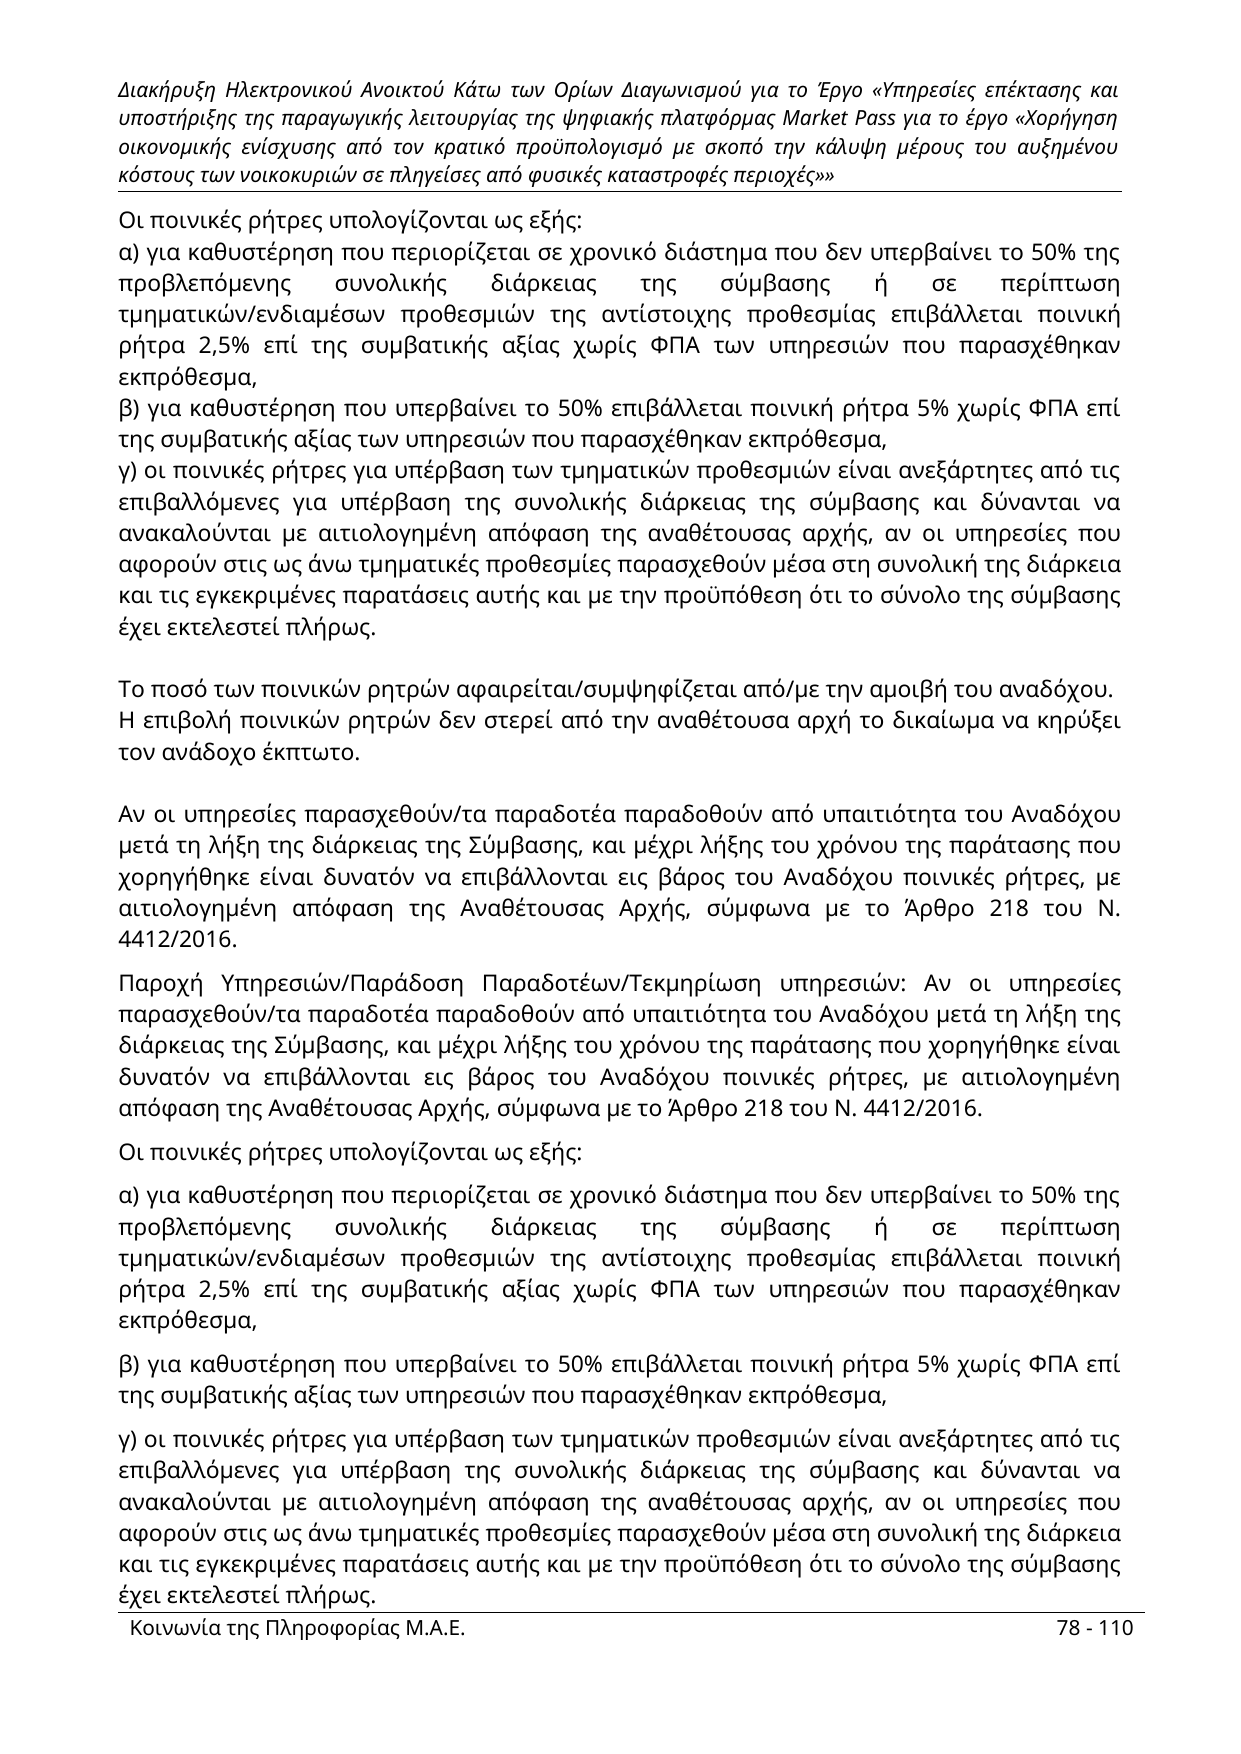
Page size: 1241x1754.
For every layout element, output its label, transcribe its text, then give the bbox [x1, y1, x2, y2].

text β) για καθυστέρηση που υπερβαίνει το 50% επιβάλλεται ποινική ρήτρα 5% χωρίς ΦΠΑ επί της συμβατικής αξίας των υπηρεσιών που παρασχέθηκαν εκπρόθεσμα, [118, 1348, 1122, 1411]
text Παροχή Υπηρεσιών/Παράδοση Παραδοτέων/Τεκμηρίωση υπηρεσιών: Αν οι υπηρεσίες παρασχεθούν/τα παραδοτέα παραδοθούν από υπαιτιότητα του Αναδόχου μετά τη λήξη της διάρκειας της Σύμβασης, και μέχρι λήξης του χρόνου της παράτασης που χορηγήθηκε είναι δυνατόν να επιβάλλονται εις βάρος του Αναδόχου ποινικές ρήτρες, με αιτιολογημένη απόφαση της Αναθέτουσας Αρχής, σύμφωνα με το Άρθρο 218 του Ν. 4412/2016. [118, 967, 1122, 1123]
text Οι ποινικές ρήτρες υπολογίζονται ως εξής: [118, 1136, 1122, 1167]
text γ) οι ποινικές ρήτρες για υπέρβαση των τμηματικών προθεσμιών είναι ανεξάρτητες από τις επιβαλλόμενες για υπέρβαση της συνολικής διάρκειας της σύμβασης και δύνανται να ανακαλούνται με αιτιολογημένη απόφαση της αναθέτουσας αρχής, αν οι υπηρεσίες που αφορούν στις ως άνω τμηματικές προθεσμίες παρασχεθούν μέσα στη συνολική της διάρκεια και τις εγκεκριμένες παρατάσεις αυτής και με την προϋπόθεση ότι το σύνολο της σύμβασης έχει εκτελεστεί πλήρως. [118, 454, 1122, 642]
text Η επιβολή ποινικών ρητρών δεν στερεί από την αναθέτουσα αρχή το δικαίωμα να κηρύξει τον ανάδοχο έκπτωτο. [118, 704, 1122, 767]
text α) για καθυστέρηση που περιορίζεται σε χρονικό διάστημα που δεν υπερβαίνει το 50% της προβλεπόμενης συνολικής διάρκειας της σύμβασης ή σε περίπτωση τμηματικών/ενδιαμέσων προθεσμιών της αντίστοιχης προθεσμίας επιβάλλεται ποινική ρήτρα 2,5% επί της συμβατικής αξίας χωρίς ΦΠΑ των υπηρεσιών που παρασχέθηκαν εκπρόθεσμα, [118, 1179, 1122, 1336]
text α) για καθυστέρηση που περιορίζεται σε χρονικό διάστημα που δεν υπερβαίνει το 50% της προβλεπόμενης συνολικής διάρκειας της σύμβασης ή σε περίπτωση τμηματικών/ενδιαμέσων προθεσμιών της αντίστοιχης προθεσμίας επιβάλλεται ποινική ρήτρα 2,5% επί της συμβατικής αξίας χωρίς ΦΠΑ των υπηρεσιών που παρασχέθηκαν εκπρόθεσμα, [118, 236, 1122, 392]
text β) για καθυστέρηση που υπερβαίνει το 50% επιβάλλεται ποινική ρήτρα 5% χωρίς ΦΠΑ επί της συμβατικής αξίας των υπηρεσιών που παρασχέθηκαν εκπρόθεσμα, [118, 392, 1122, 454]
text Οι ποινικές ρήτρες υπολογίζονται ως εξής: [118, 204, 1122, 236]
text γ) οι ποινικές ρήτρες για υπέρβαση των τμηματικών προθεσμιών είναι ανεξάρτητες από τις επιβαλλόμενες για υπέρβαση της συνολικής διάρκειας της σύμβασης και δύνανται να ανακαλούνται με αιτιολογημένη απόφαση της αναθέτουσας αρχής, αν οι υπηρεσίες που αφορούν στις ως άνω τμηματικές προθεσμίες παρασχεθούν μέσα στη συνολική της διάρκεια και τις εγκεκριμένες παρατάσεις αυτής και με την προϋπόθεση ότι το σύνολο της σύμβασης έχει εκτελεστεί πλήρως. [118, 1423, 1122, 1611]
text Το ποσό των ποινικών ρητρών αφαιρείται/συμψηφίζεται από/με την αμοιβή του αναδόχου. [118, 673, 1122, 704]
text Αν οι υπηρεσίες παρασχεθούν/τα παραδοτέα παραδοθούν από υπαιτιότητα του Αναδόχου μετά τη λήξη της διάρκειας της Σύμβασης, και μέχρι λήξης του χρόνου της παράτασης που χορηγήθηκε είναι δυνατόν να επιβάλλονται εις βάρος του Αναδόχου ποινικές ρήτρες, με αιτιολογημένη απόφαση της Αναθέτουσας Αρχής, σύμφωνα με το Άρθρο 218 του Ν. 4412/2016. [118, 798, 1122, 954]
